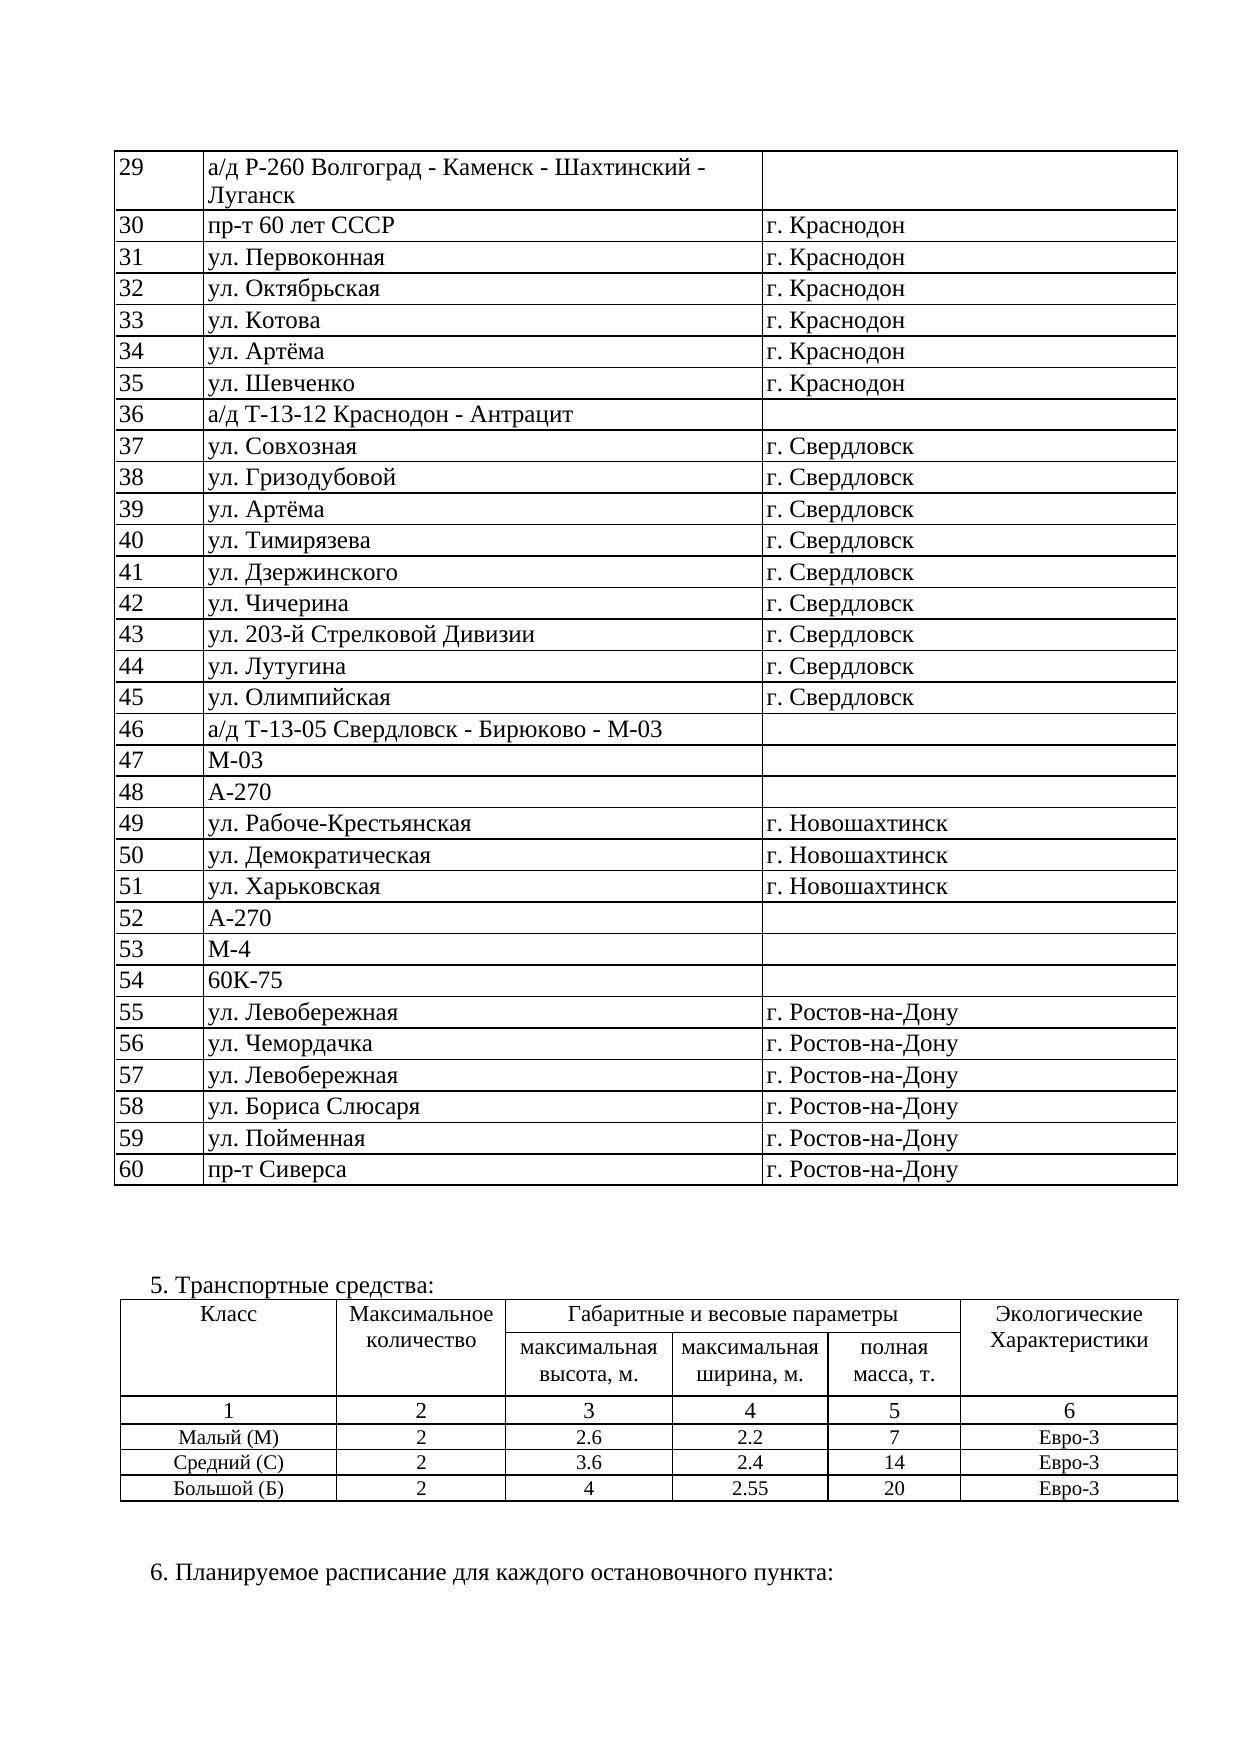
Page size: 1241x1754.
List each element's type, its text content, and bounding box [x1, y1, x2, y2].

table_cell 58 [115, 1091, 203, 1121]
text 5. Транспортные средства: [150, 1270, 1090, 1298]
table_cell г. Свердловск [763, 681, 1177, 712]
table_cell Евро-3 [961, 1476, 1177, 1500]
table_cell 59 [115, 1123, 203, 1153]
table_cell ул. Тимирязева [204, 525, 762, 555]
table_cell [763, 775, 1177, 807]
table_cell г. Краснодон [763, 335, 1177, 366]
table_cell 45 [115, 682, 203, 712]
table_cell Средний (С) [121, 1450, 336, 1474]
table_cell 40 [115, 525, 203, 555]
table_cell 3.6 [506, 1450, 672, 1474]
table_cell 7 [829, 1425, 960, 1449]
table_cell [763, 398, 1177, 429]
table_cell 36 [115, 399, 203, 429]
table_cell г. Свердловск [763, 461, 1177, 492]
table_cell ул. Совхозная [204, 431, 762, 461]
table_cell г. Ростов-на-Дону [763, 1153, 1177, 1184]
table_cell ул. Демократическая [204, 840, 762, 870]
table_cell 44 [115, 651, 203, 681]
table_cell 30 [115, 210, 203, 241]
table_cell 35 [115, 368, 203, 398]
table_cell пр-т 60 лет СССР [204, 211, 762, 241]
table_cell [763, 933, 1177, 964]
table_cell г. Свердловск [763, 492, 1177, 524]
table_cell М-03 [204, 746, 762, 775]
table_cell 46 [115, 714, 203, 744]
table_cell 2.2 [673, 1425, 827, 1449]
table_cell г. Свердловск [763, 555, 1177, 587]
table_cell Малый (М) [121, 1425, 336, 1449]
table_cell г. Ростов-на-Дону [763, 996, 1177, 1027]
table_cell 4 [673, 1397, 827, 1423]
table_cell ул. Гризодубовой [204, 462, 762, 492]
table_cell ул. 203-й Стрелковой Дивизии [204, 620, 762, 649]
table_cell 20 [829, 1476, 960, 1500]
table_cell ул. Левобережная [204, 1060, 762, 1090]
table_cell 60 [115, 1154, 203, 1184]
table_cell 2 [337, 1476, 505, 1500]
table_cell 34 [115, 336, 203, 366]
table_cell г. Краснодон [763, 209, 1177, 241]
table_cell 39 [115, 493, 203, 524]
table_cell [763, 713, 1177, 744]
table_cell 3 [506, 1397, 672, 1423]
table_cell М-4 [204, 934, 762, 964]
table_cell 51 [115, 871, 203, 901]
table_cell ул. Левобережная [204, 997, 762, 1027]
table_cell г. Ростов-на-Дону [763, 1121, 1177, 1153]
table_cell Евро-3 [961, 1425, 1177, 1449]
table_cell 2.4 [673, 1450, 827, 1474]
table_cell г. Краснодон [763, 366, 1177, 398]
text 6. Планируемое расписание для каждого остановочного пункта: [150, 1557, 1090, 1585]
table_cell ул. Чемордачка [204, 1029, 762, 1058]
table_cell 14 [829, 1450, 960, 1474]
table_cell пр-т Сиверса [204, 1155, 762, 1184]
table_cell 38 [115, 462, 203, 492]
table_cell 2 [337, 1425, 505, 1449]
table_cell 2 [337, 1450, 505, 1474]
table_cell Большой (Б) [121, 1476, 336, 1500]
table_cell ул. Лутугина [204, 651, 762, 681]
table_cell ул. Артёма [204, 494, 762, 524]
table_cell Евро-3 [961, 1450, 1177, 1474]
table_cell 31 [115, 242, 203, 272]
table_cell ул. Рабоче-Крестьянская [204, 808, 762, 838]
table_cell г. Новошахтинск [763, 870, 1177, 901]
table_cell 53 [115, 934, 203, 964]
table_cell а/д Т-13-05 Свердловск - Бирюково - М-03 [204, 714, 762, 744]
table_cell 52 [115, 902, 203, 933]
table_header Максимальное количество [337, 1300, 505, 1395]
table_cell ул. Котова [204, 305, 762, 335]
table_cell г. Ростов-на-Дону [763, 1059, 1177, 1090]
table_cell [763, 964, 1177, 996]
table_cell ул. Артёма [204, 337, 762, 366]
table_cell г. Свердловск [763, 587, 1177, 618]
table_cell г. Свердловск [763, 650, 1177, 681]
table_cell г. Краснодон [763, 304, 1177, 335]
table_cell г. Краснодон [763, 241, 1177, 272]
table_cell [763, 152, 1177, 209]
table_cell 56 [115, 1028, 203, 1058]
table_cell 2.55 [673, 1476, 827, 1500]
table_cell г. Свердловск [763, 618, 1177, 649]
table_cell 32 [115, 273, 203, 303]
table_cell 37 [115, 430, 203, 461]
table_cell ул. Октябрьская [204, 274, 762, 303]
table_cell полная масса, т. [829, 1333, 960, 1395]
table_cell [763, 901, 1177, 933]
table_cell г. Свердловск [763, 429, 1177, 461]
table_cell г. Ростов-на-Дону [763, 1027, 1177, 1058]
table_cell ул. Первоконная [204, 242, 762, 272]
table_cell 29 [115, 152, 203, 209]
table_cell А-270 [204, 777, 762, 807]
table_cell ул. Олимпийская [204, 683, 762, 712]
table_cell 42 [115, 588, 203, 618]
table_cell 49 [115, 808, 203, 838]
table_cell 2.6 [506, 1425, 672, 1449]
table_cell ул. Харьковская [204, 871, 762, 901]
table_cell А-270 [204, 903, 762, 933]
table_cell г. Новошахтинск [763, 807, 1177, 838]
table_header Экологические Характеристики [961, 1300, 1177, 1395]
table_cell ул. Шевченко [204, 368, 762, 398]
table_cell максимальная ширина, м. [673, 1333, 827, 1395]
table_cell 60К-75 [204, 966, 762, 996]
table_header Габаритные и весовые параметры [506, 1300, 960, 1332]
table_cell 48 [115, 776, 203, 807]
table_cell 57 [115, 1060, 203, 1090]
table_cell 2 [337, 1397, 505, 1423]
table_cell ул. Чичерина [204, 588, 762, 618]
table_cell ул. Дзержинского [204, 557, 762, 587]
table_cell 5 [829, 1397, 960, 1423]
table_cell 6 [961, 1397, 1177, 1423]
table_cell 47 [115, 745, 203, 775]
table_cell г. Краснодон [763, 272, 1177, 303]
table_cell [763, 744, 1177, 775]
table_cell 50 [115, 839, 203, 870]
table_cell 54 [115, 965, 203, 996]
table_cell 41 [115, 556, 203, 587]
table_cell г. Ростов-на-Дону [763, 1090, 1177, 1121]
table_cell максимальная высота, м. [506, 1333, 672, 1395]
table_cell 1 [121, 1397, 336, 1423]
table_cell 43 [115, 619, 203, 649]
table_cell г. Свердловск [763, 524, 1177, 555]
table_cell г. Новошахтинск [763, 838, 1177, 870]
table_cell ул. Бориса Слюсаря [204, 1092, 762, 1121]
table_cell 4 [506, 1476, 672, 1500]
table_cell 33 [115, 305, 203, 335]
table_cell 55 [115, 997, 203, 1027]
table_cell ул. Пойменная [204, 1123, 762, 1153]
table_header Класс [121, 1300, 336, 1395]
table_cell а/д Р-260 Волгоград - Каменск - Шахтинский - Луганск [204, 152, 762, 209]
table_cell а/д Т-13-12 Краснодон - Антрацит [204, 400, 762, 429]
